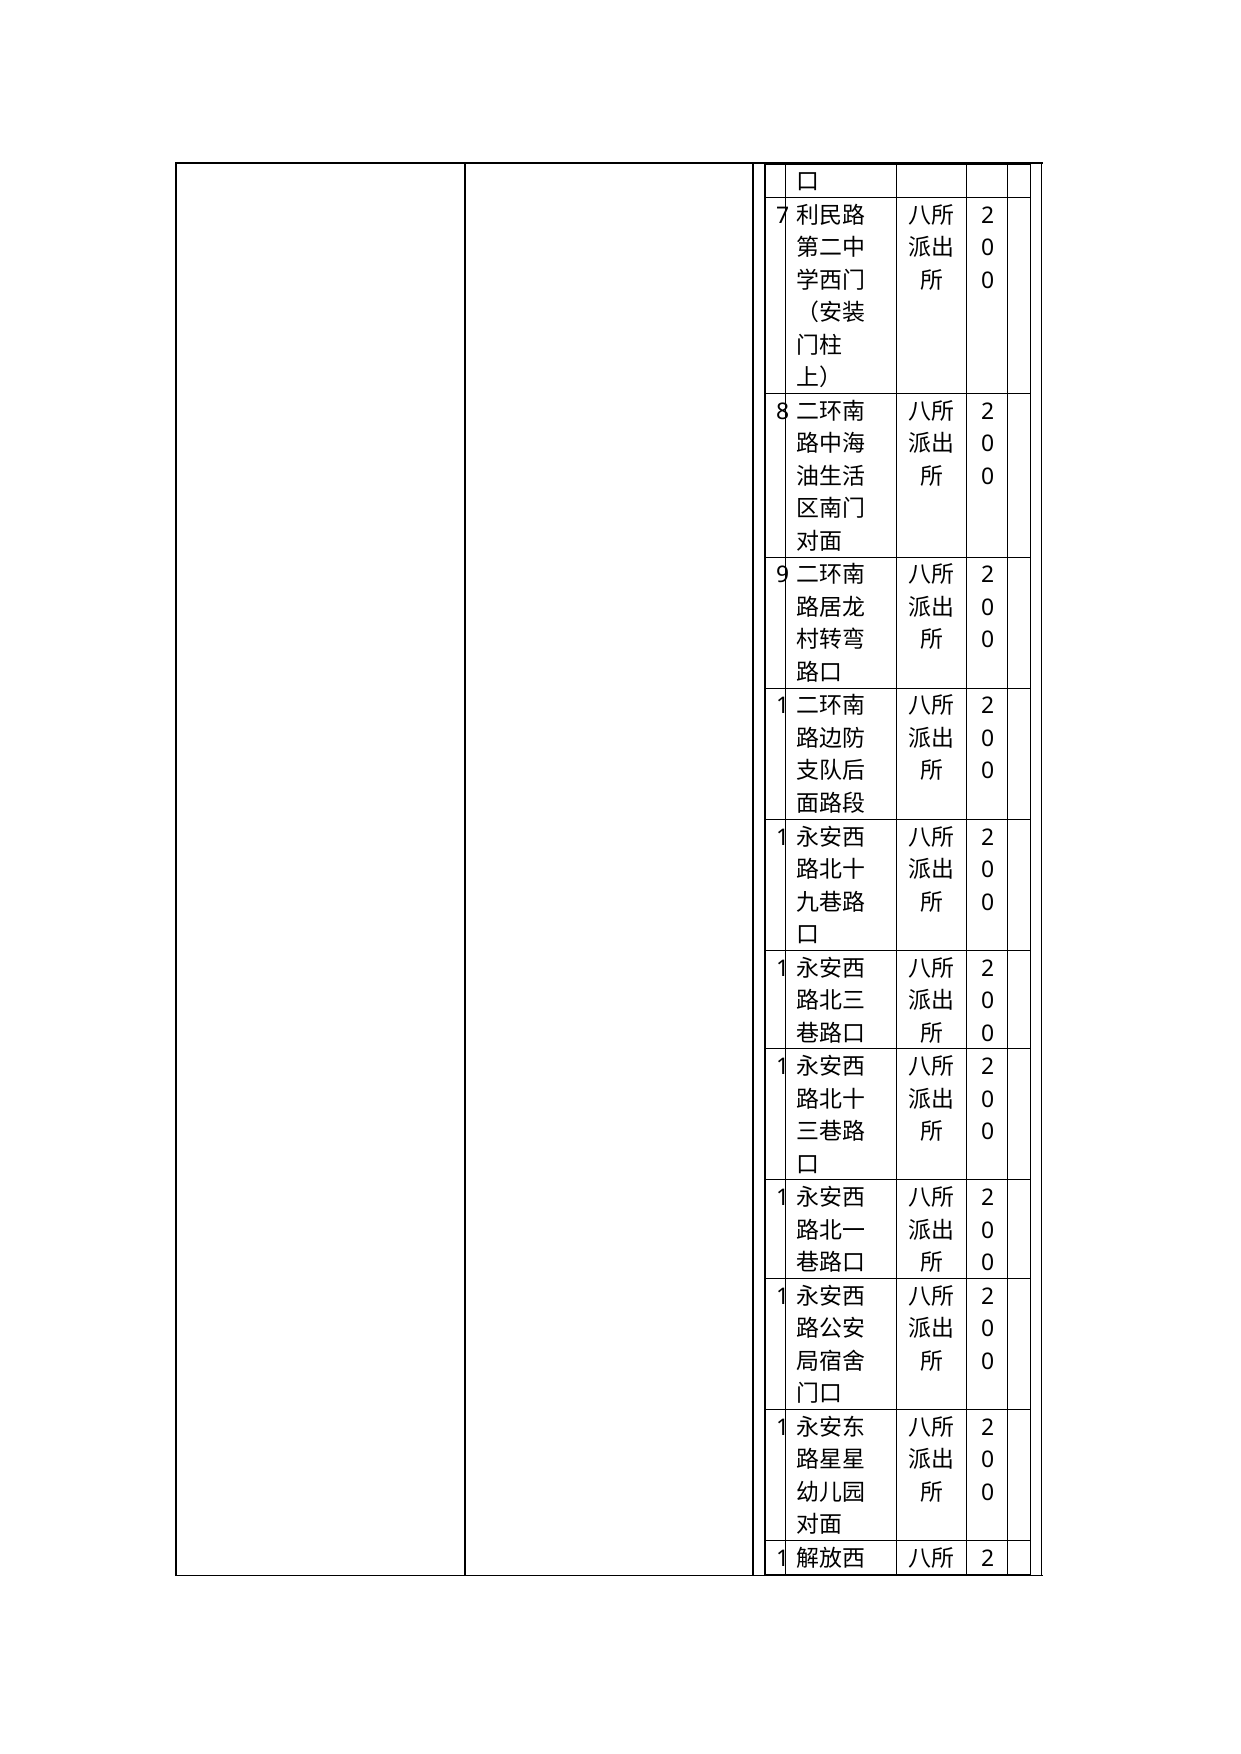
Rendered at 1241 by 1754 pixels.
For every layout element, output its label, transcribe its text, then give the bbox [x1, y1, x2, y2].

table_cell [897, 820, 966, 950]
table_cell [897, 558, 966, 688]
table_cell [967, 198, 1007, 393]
table_cell 1 [177, 164, 464, 1574]
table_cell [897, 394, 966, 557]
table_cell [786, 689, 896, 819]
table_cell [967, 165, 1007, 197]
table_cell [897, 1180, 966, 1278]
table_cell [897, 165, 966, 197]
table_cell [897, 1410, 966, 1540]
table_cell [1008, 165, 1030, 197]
table_cell ★ [466, 164, 752, 1574]
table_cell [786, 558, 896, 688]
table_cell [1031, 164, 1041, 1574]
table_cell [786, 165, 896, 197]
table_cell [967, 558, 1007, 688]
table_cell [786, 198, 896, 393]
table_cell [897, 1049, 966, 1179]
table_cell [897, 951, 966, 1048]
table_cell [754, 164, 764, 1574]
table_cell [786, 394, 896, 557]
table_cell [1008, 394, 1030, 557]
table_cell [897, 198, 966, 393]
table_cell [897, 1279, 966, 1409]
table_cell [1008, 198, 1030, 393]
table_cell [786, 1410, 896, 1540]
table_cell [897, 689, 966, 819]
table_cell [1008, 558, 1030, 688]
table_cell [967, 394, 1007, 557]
